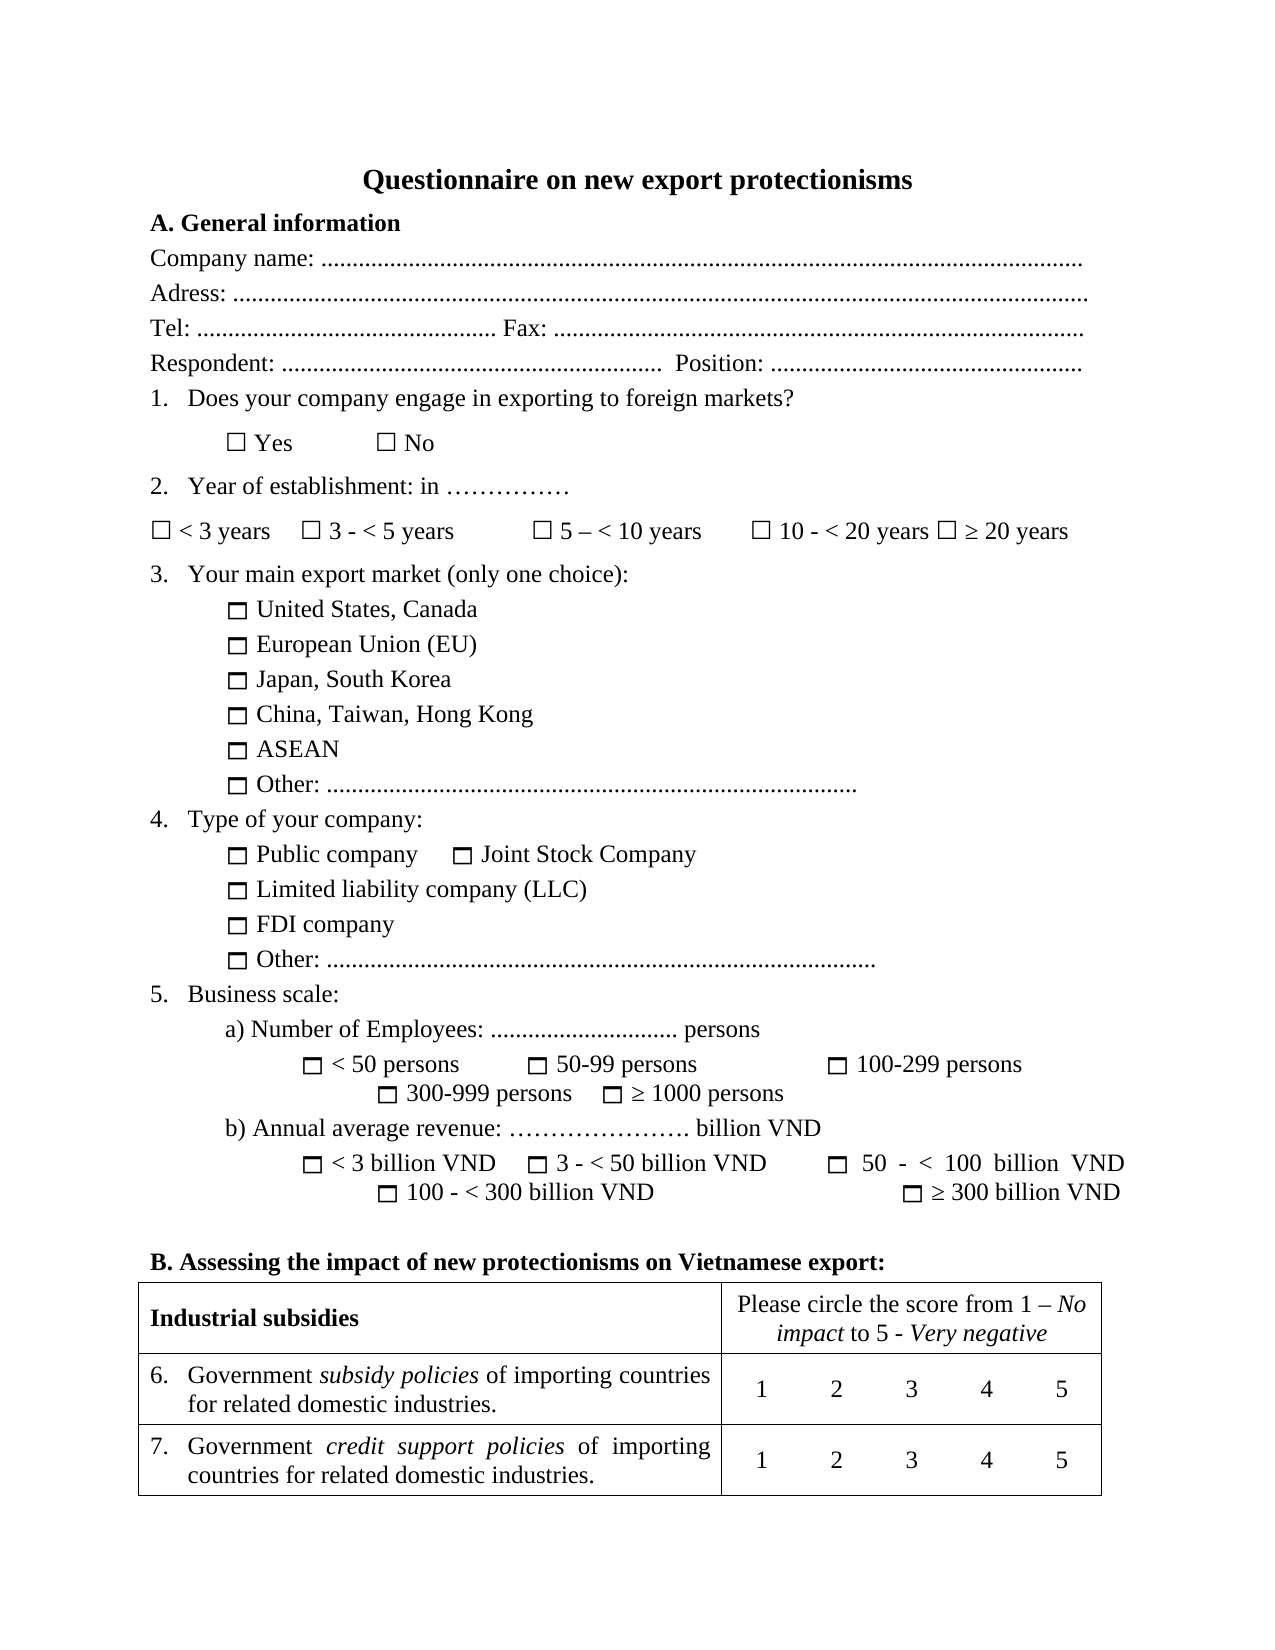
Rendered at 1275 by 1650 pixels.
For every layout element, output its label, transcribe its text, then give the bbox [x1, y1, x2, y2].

text United States, Canada [150, 594, 1125, 623]
text Questionnaire on new export protectionisms [150, 162, 1125, 196]
list Business scale: [150, 979, 1125, 1008]
text ☐ Yes ☐ No [150, 425, 1125, 459]
table_cell 1 2 3 4 5 [722, 1354, 1101, 1424]
list Your main export market (only one choice): [150, 559, 1125, 588]
list Does your company engage in exporting to foreign markets? [150, 383, 1125, 412]
table_header Please circle the score from 1 – No impact to 5 - Very negative [722, 1283, 1101, 1353]
text A. General information [150, 208, 1125, 237]
text ☐ < 3 years ☐ 3 - < 5 years ☐ 5 – < 10 years ☐ 10 - < 20 years ☐ ≥ 20 years [150, 513, 1125, 547]
text Company name: .......................................................................................................................... [150, 243, 1125, 272]
text Other: ..................................................................................... [150, 769, 1125, 798]
text a) Number of Employees: .............................. persons [150, 1014, 1125, 1043]
text China, Taiwan, Hong Kong [150, 699, 1125, 728]
text < 50 persons 50-99 persons 100-299 persons 300-999 persons ≥ 1000 persons [150, 1049, 1125, 1107]
text FDI company [150, 909, 1125, 938]
table_cell Government subsidy policies of importing countries for related domestic industries. [139, 1354, 721, 1424]
text European Union (EU) [150, 629, 1125, 658]
text ASEAN [150, 734, 1125, 763]
text Other: ........................................................................................ [150, 944, 1125, 973]
text Tel: ................................................ Fax: ..................................................................................... [150, 313, 1125, 342]
list Type of your company: [150, 804, 1125, 833]
text Respondent: ............................................................. Position: .................................................. [150, 348, 1125, 377]
text Public company Joint Stock Company [150, 839, 1125, 868]
text Limited liability company (LLC) [150, 874, 1125, 903]
text b) Annual average revenue: …………………. billion VND [150, 1113, 1125, 1142]
text Japan, South Korea [150, 664, 1125, 693]
text B. Assessing the impact of new protectionisms on Vietnamese export: [150, 1247, 1125, 1275]
list Year of establishment: in …………… [150, 471, 1125, 500]
table_cell Government credit support policies of importing countries for related domestic industries. [139, 1425, 721, 1495]
text Adress: ......................................................................................................................................... [150, 278, 1125, 307]
text < 3 billion VND 3 - < 50 billion VND 50 - < 100 billion VND 100 - < 300 billion VND ≥ 300 billion VND [150, 1148, 1125, 1205]
table_cell 1 2 3 4 5 [722, 1425, 1101, 1495]
table_header Industrial subsidies [139, 1283, 721, 1353]
